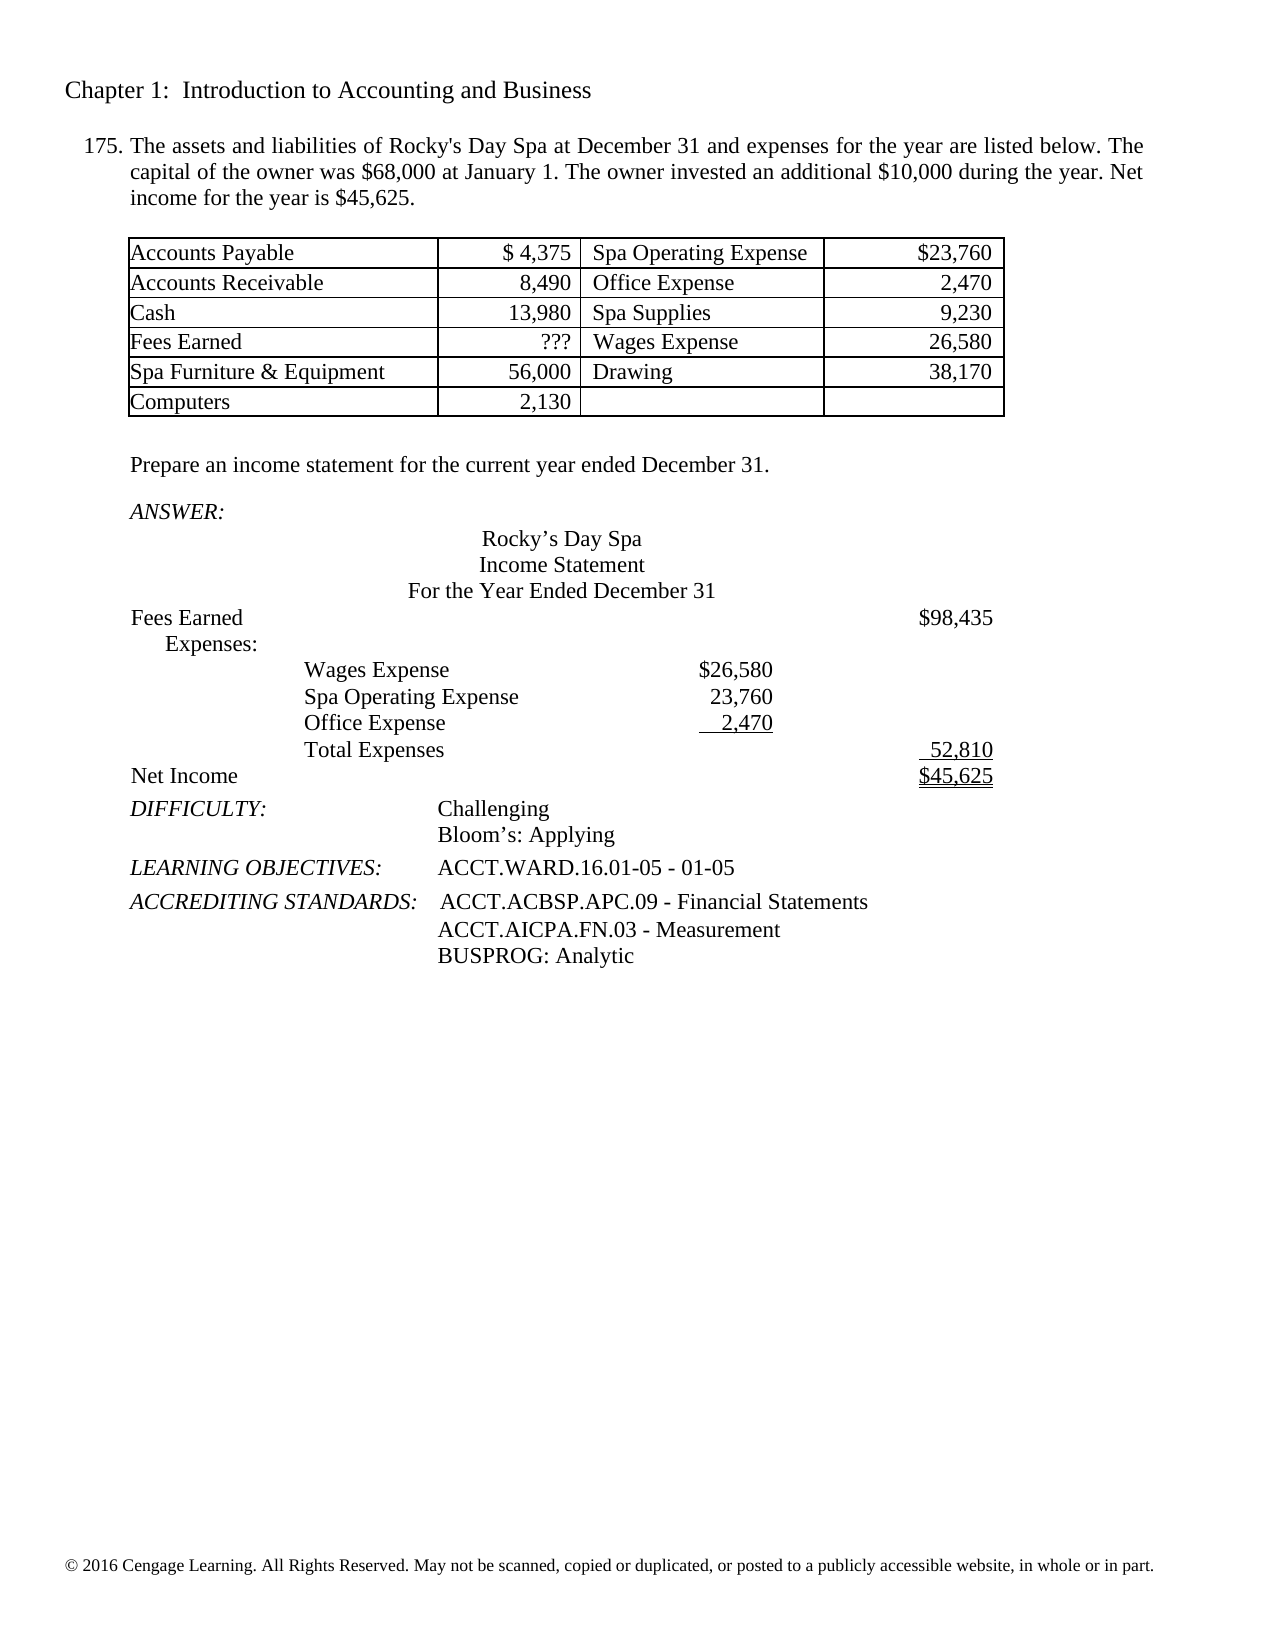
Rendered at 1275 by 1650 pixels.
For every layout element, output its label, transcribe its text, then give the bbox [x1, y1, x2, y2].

list The assets and liabilities of Rocky's Day Spa at December 31 and expenses for the year are listed below. The capital of the owner was $68,000 at January 1. The owner invested an additional $10,000 during the year. Net income for the year is $45,625. [83, 132, 1145, 211]
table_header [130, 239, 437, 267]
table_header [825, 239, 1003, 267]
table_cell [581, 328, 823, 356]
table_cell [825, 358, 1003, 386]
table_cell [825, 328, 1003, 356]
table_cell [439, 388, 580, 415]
text LEARNING OBJECTIVES: ACCT.WARD.16.01-05 - 01-05 [130, 854, 1210, 880]
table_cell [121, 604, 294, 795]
text DIFFICULTY: Challenging Bloom’s: Applying [130, 795, 624, 847]
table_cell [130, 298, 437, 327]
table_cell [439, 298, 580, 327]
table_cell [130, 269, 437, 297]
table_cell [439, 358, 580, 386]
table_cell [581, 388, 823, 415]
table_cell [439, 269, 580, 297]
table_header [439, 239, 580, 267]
text ACCREDITING STANDARDS: ACCT.ACBSP.APC.09 - Financial Statements [130, 888, 1210, 914]
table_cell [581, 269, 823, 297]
text ANSWER: [130, 498, 1210, 525]
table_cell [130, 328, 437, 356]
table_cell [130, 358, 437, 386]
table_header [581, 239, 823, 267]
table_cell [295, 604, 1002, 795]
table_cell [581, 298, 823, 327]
text ACCT.AICPA.FN.03 - Measurement BUSPROG: Analytic [437, 916, 894, 969]
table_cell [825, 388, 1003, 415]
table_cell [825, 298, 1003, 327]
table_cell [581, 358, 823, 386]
text Prepare an income statement for the current year ended December 31. [130, 452, 1210, 478]
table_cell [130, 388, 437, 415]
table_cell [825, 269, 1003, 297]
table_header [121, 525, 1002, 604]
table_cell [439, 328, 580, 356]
